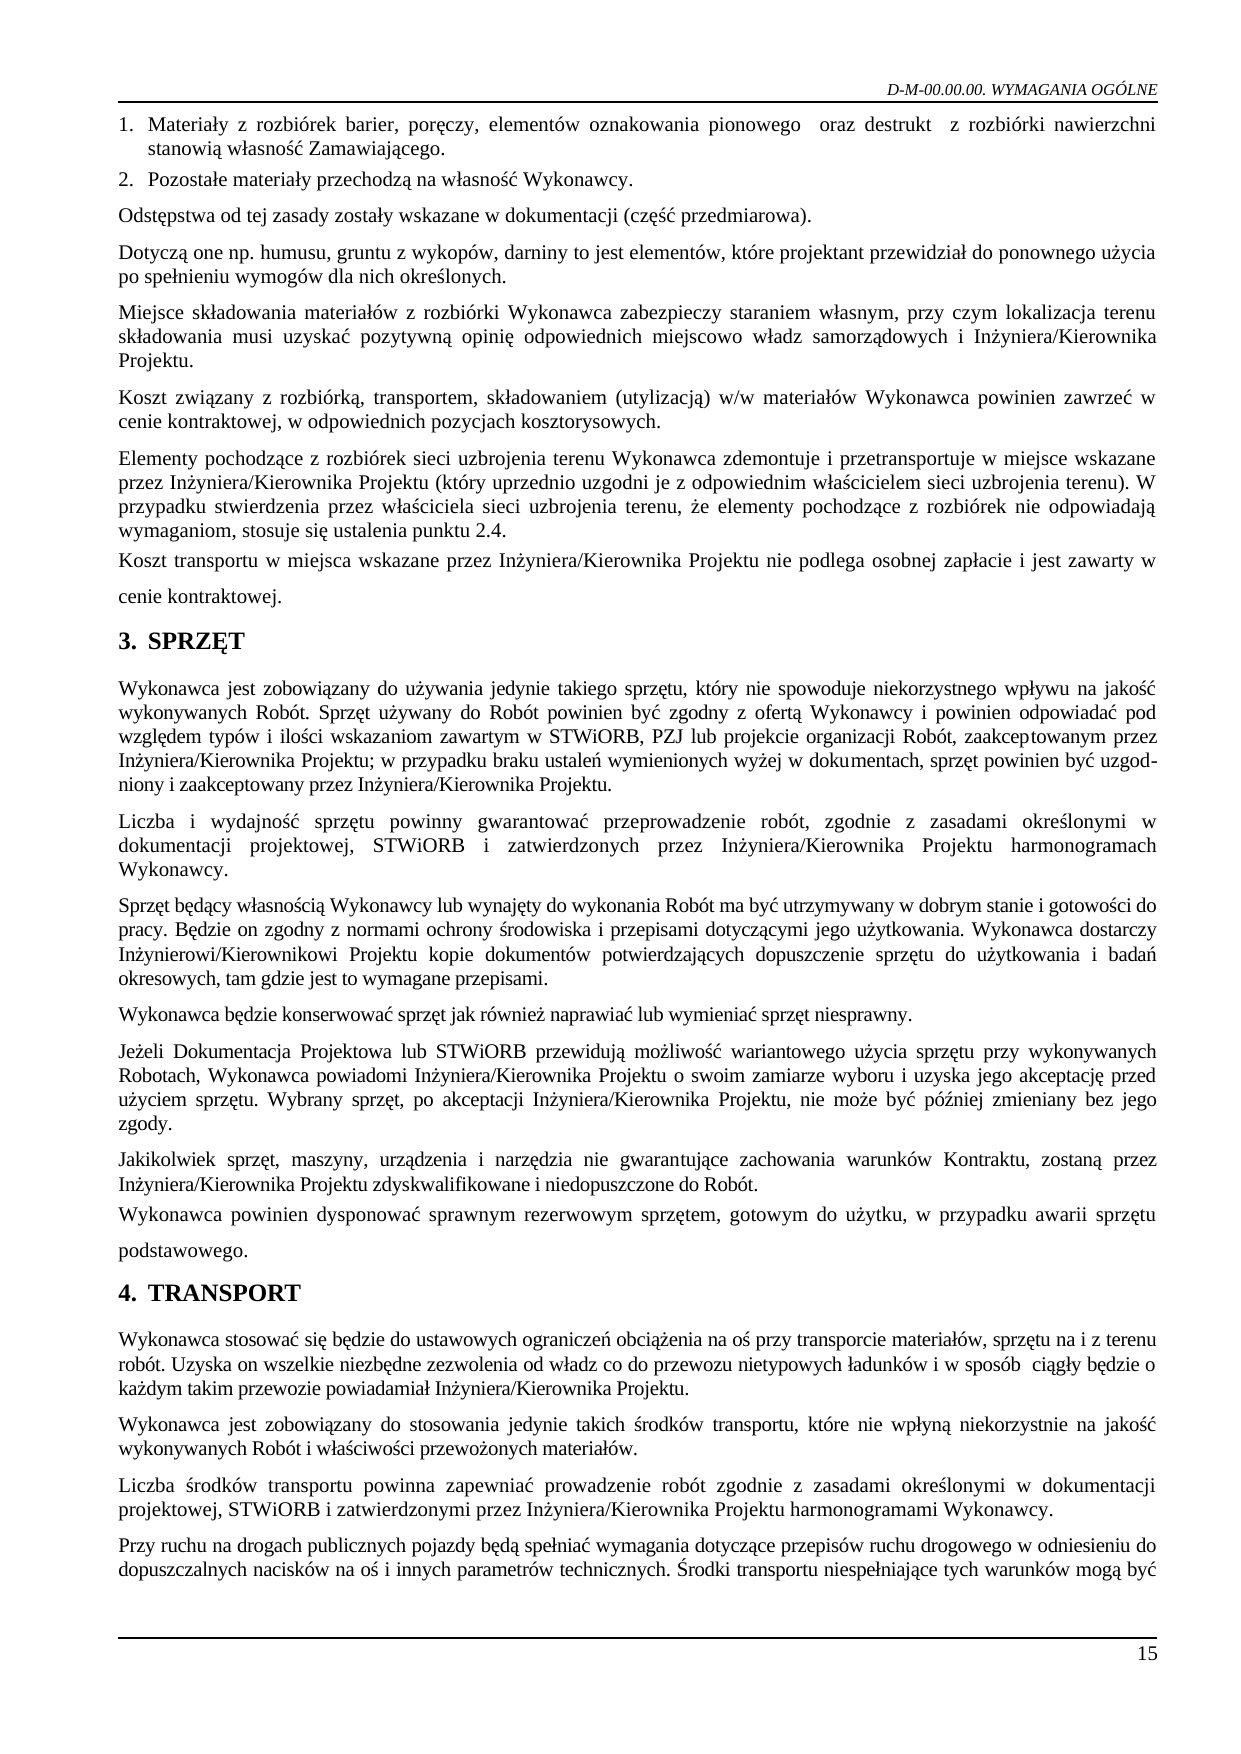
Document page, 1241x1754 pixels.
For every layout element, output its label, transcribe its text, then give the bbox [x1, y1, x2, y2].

text Miejsce składowania materiałów z rozbiórki Wykonawca zabezpieczy staraniem własnym, przy czym lokalizacja terenu składowania musi uzyskać pozytywną opinię odpowiednich miejscowo władz samorządowych i Inżyniera/Kierownika Projektu. [118, 300, 1157, 372]
text Koszt transportu w miejsca wskazane przez Inżyniera/Kierownika Projektu nie podlega osobnej zapłacie i jest zawarty w cenie kontraktowej. [118, 548, 1157, 608]
text Wykonawca stosować się będzie do ustawowych ograniczeń obciążenia na oś przy transporcie materiałów, sprzętu na i z terenu robót. Uzyska on wszelkie niezbędne zezwolenia od władz co do przewozu nietypowych ładunków i w sposób ciągły będzie o każdym takim przewozie powiadamiał Inżyniera/Kierownika Projektu. [118, 1327, 1157, 1399]
text Jeżeli Dokumentacja Projektowa lub STWiORB przewidują możliwość wariantowego użycia sprzętu przy wykonywanych Robotach, Wykonawca powiadomi Inżyniera/Kierownika Projektu o swoim zamiarze wyboru i uzyska jego akceptację przed użyciem sprzętu. Wybrany sprzęt, po akceptacji Inżyniera/Kierownika Projektu, nie może być później zmieniany bez jego zgody. [118, 1039, 1157, 1135]
text Odstępstwa od tej zasady zostały wskazane w dokumentacji (część przedmiarowa). [118, 203, 1157, 227]
subtitle TRANSPORT [118, 1278, 1157, 1307]
text Liczba środków transportu powinna zapewniać prowadzenie robót zgodnie z zasadami określonymi w dokumentacji projektowej, STWiORB i zatwierdzonymi przez Inżyniera/Kierownika Projektu harmonogramami Wykonawcy. [118, 1473, 1157, 1521]
text Wykonawca powinien dysponować sprawnym rezerwowym sprzętem, gotowym do użytku, w przypadku awarii sprzętu podstawowego. [118, 1202, 1157, 1262]
list Pozostałe materiały przechodzą na własność Wykonawcy. [118, 167, 1157, 191]
text Sprzęt będący własnością Wykonawcy lub wynajęty do wykonania Robót ma być utrzymywany w dobrym stanie i gotowości do pracy. Będzie on zgodny z normami ochrony środowiska i przepisami dotyczącymi jego użytkowania. Wykonawca dostarczy Inżynierowi/Kierownikowi Projektu kopie dokumentów potwierdzających dopuszczenie sprzętu do użytkowania i badań okresowych, tam gdzie jest to wymagane przepisami. [118, 893, 1157, 989]
list Materiały z rozbiórek barier, poręczy, elementów oznakowania pionowego oraz destrukt z rozbiórki nawierzchni stanowią własność Zamawiającego. [118, 112, 1157, 160]
text Liczba i wydajność sprzętu powinny gwarantować przeprowadzenie robót, zgodnie z zasadami określonymi w dokumentacji projektowej, STWiORB i zatwierdzonych przez Inżyniera/Kierownika Projektu harmonogramach Wykonawcy. [118, 809, 1157, 881]
text Elementy pochodzące z rozbiórek sieci uzbrojenia terenu Wykonawca zdemontuje i przetransportuje w miejsce wskazane przez Inżyniera/Kierownika Projektu (który uprzednio uzgodni je z odpowiednim właścicielem sieci uzbrojenia terenu). W przypadku stwierdzenia przez właściciela sieci uzbrojenia terenu, że elementy pochodzące z rozbiórek nie odpowiadają wymaganiom, stosuje się ustalenia punktu 2.4. [118, 446, 1157, 542]
text Wykonawca jest zobowiązany do używania jedynie takiego sprzętu, który nie spowoduje niekorzystnego wpływu na jakość wykonywanych Robót. Sprzęt używany do Robót powinien być zgodny z ofertą Wykonawcy i powinien odpowiadać pod względem typów i ilości wskazaniom zawartym w STWiORB, PZJ lub projekcie organizacji Robót, zaakceptowanym przez Inżyniera/Kierownika Projektu; w przypadku braku ustaleń wymienionych wyżej w dokumentach, sprzęt powinien być uzgodniony i zaakceptowany przez Inżyniera/Kierownika Projektu. [118, 676, 1157, 796]
text Koszt związany z rozbiórką, transportem, składowaniem (utylizacją) w/w materiałów Wykonawca powinien zawrzeć w cenie kontraktowej, w odpowiednich pozycjach kosztorysowych. [118, 385, 1157, 433]
text Wykonawca jest zobowiązany do stosowania jedynie takich środków transportu, które nie wpłyną niekorzystnie na jakość wykonywanych Robót i właściwości przewożonych materiałów. [118, 1412, 1157, 1460]
text Jakikolwiek sprzęt, maszyny, urządzenia i narzędzia nie gwarantujące zachowania warunków Kontraktu, zostaną przez Inżyniera/Kierownika Projektu zdyskwalifikowane i niedopuszczone do Robót. [118, 1147, 1157, 1196]
subtitle SPRZĘT [118, 626, 1157, 655]
text Wykonawca będzie konserwować sprzęt jak również naprawiać lub wymieniać sprzęt niesprawny. [118, 1002, 1157, 1026]
text Dotyczą one np. humusu, gruntu z wykopów, darniny to jest elementów, które projektant przewidział do ponownego użycia po spełnieniu wymogów dla nich określonych. [118, 240, 1157, 288]
